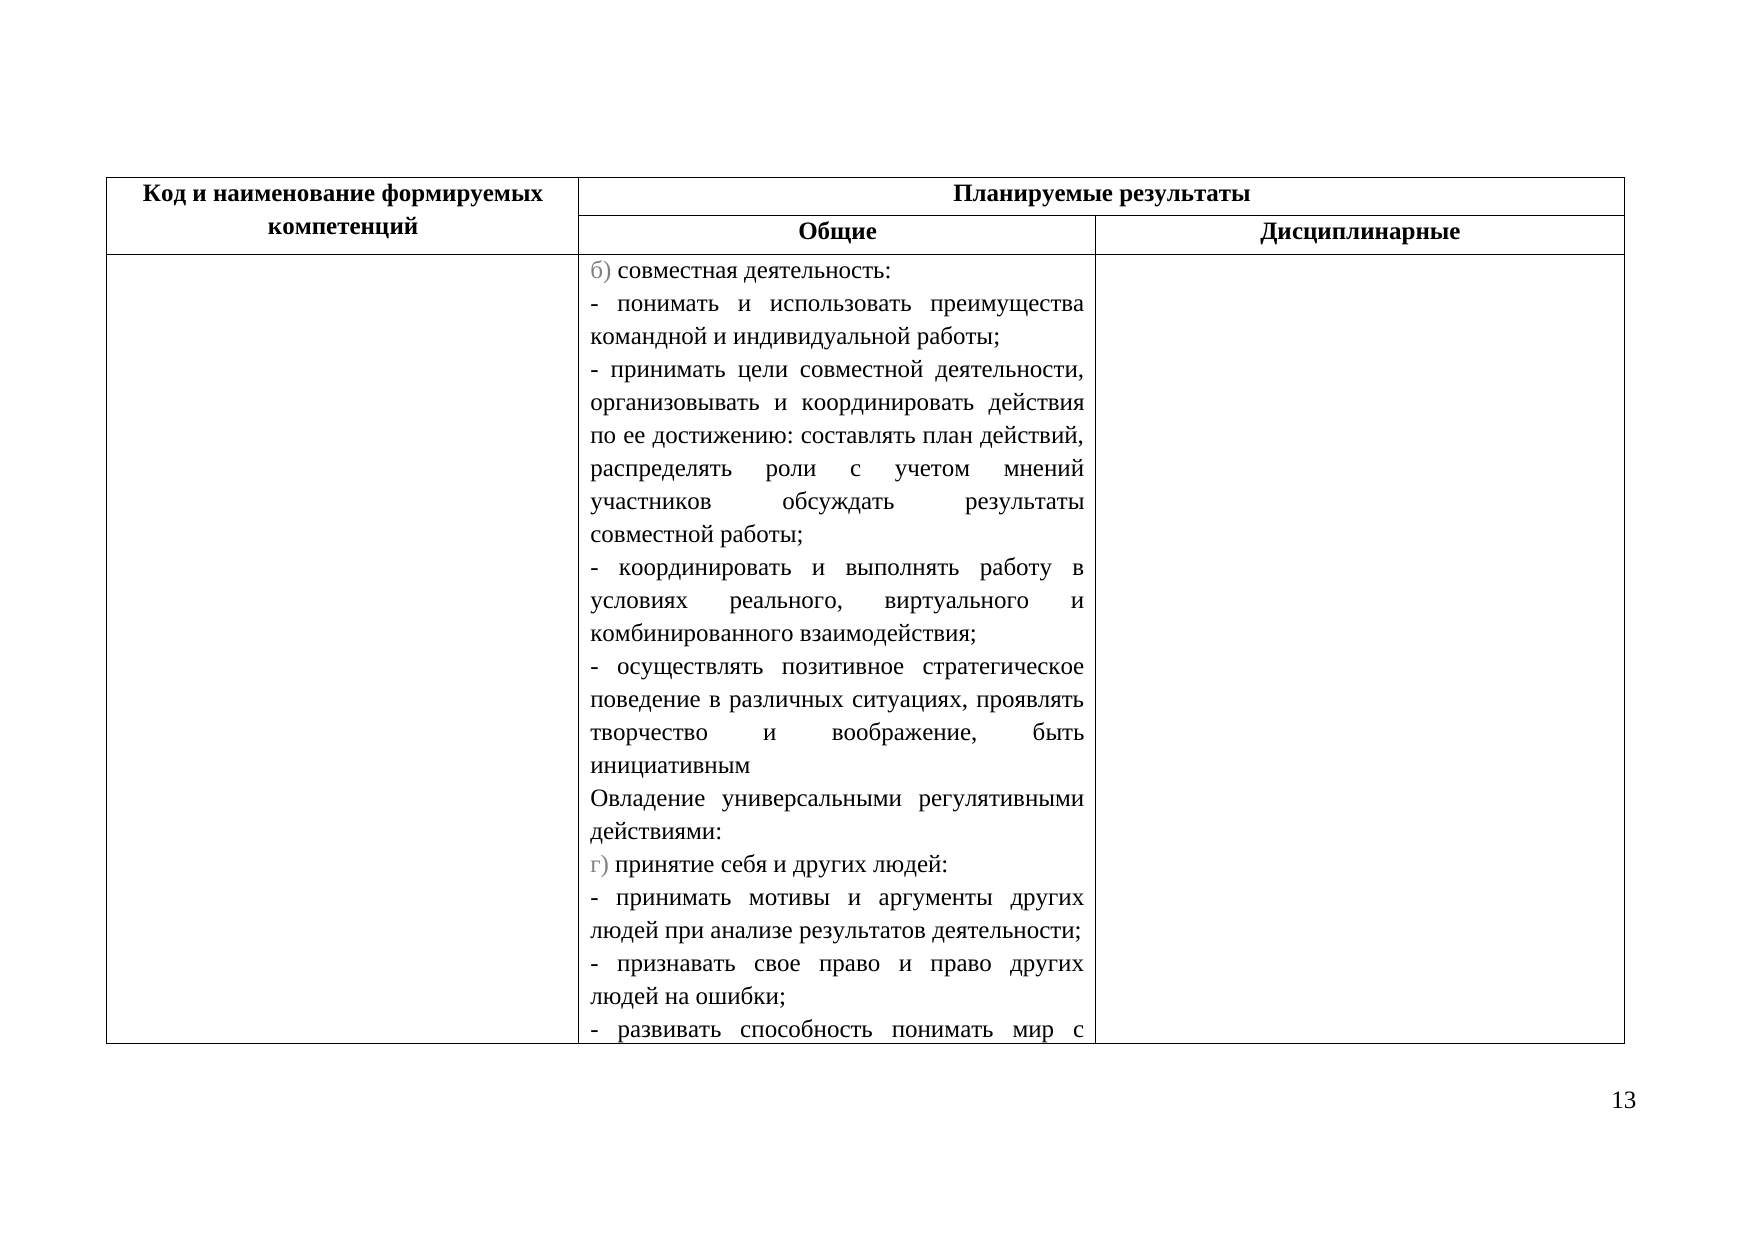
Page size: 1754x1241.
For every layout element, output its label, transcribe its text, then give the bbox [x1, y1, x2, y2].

table_cell Дисциплинарные [1096, 216, 1624, 254]
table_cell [107, 255, 578, 1043]
table_cell Общие [579, 216, 1095, 254]
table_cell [579, 255, 1095, 1043]
table_header Планируемые результаты [579, 178, 1624, 215]
table_header Код и наименование формируемых компетенций [107, 178, 578, 254]
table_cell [1096, 255, 1624, 1043]
